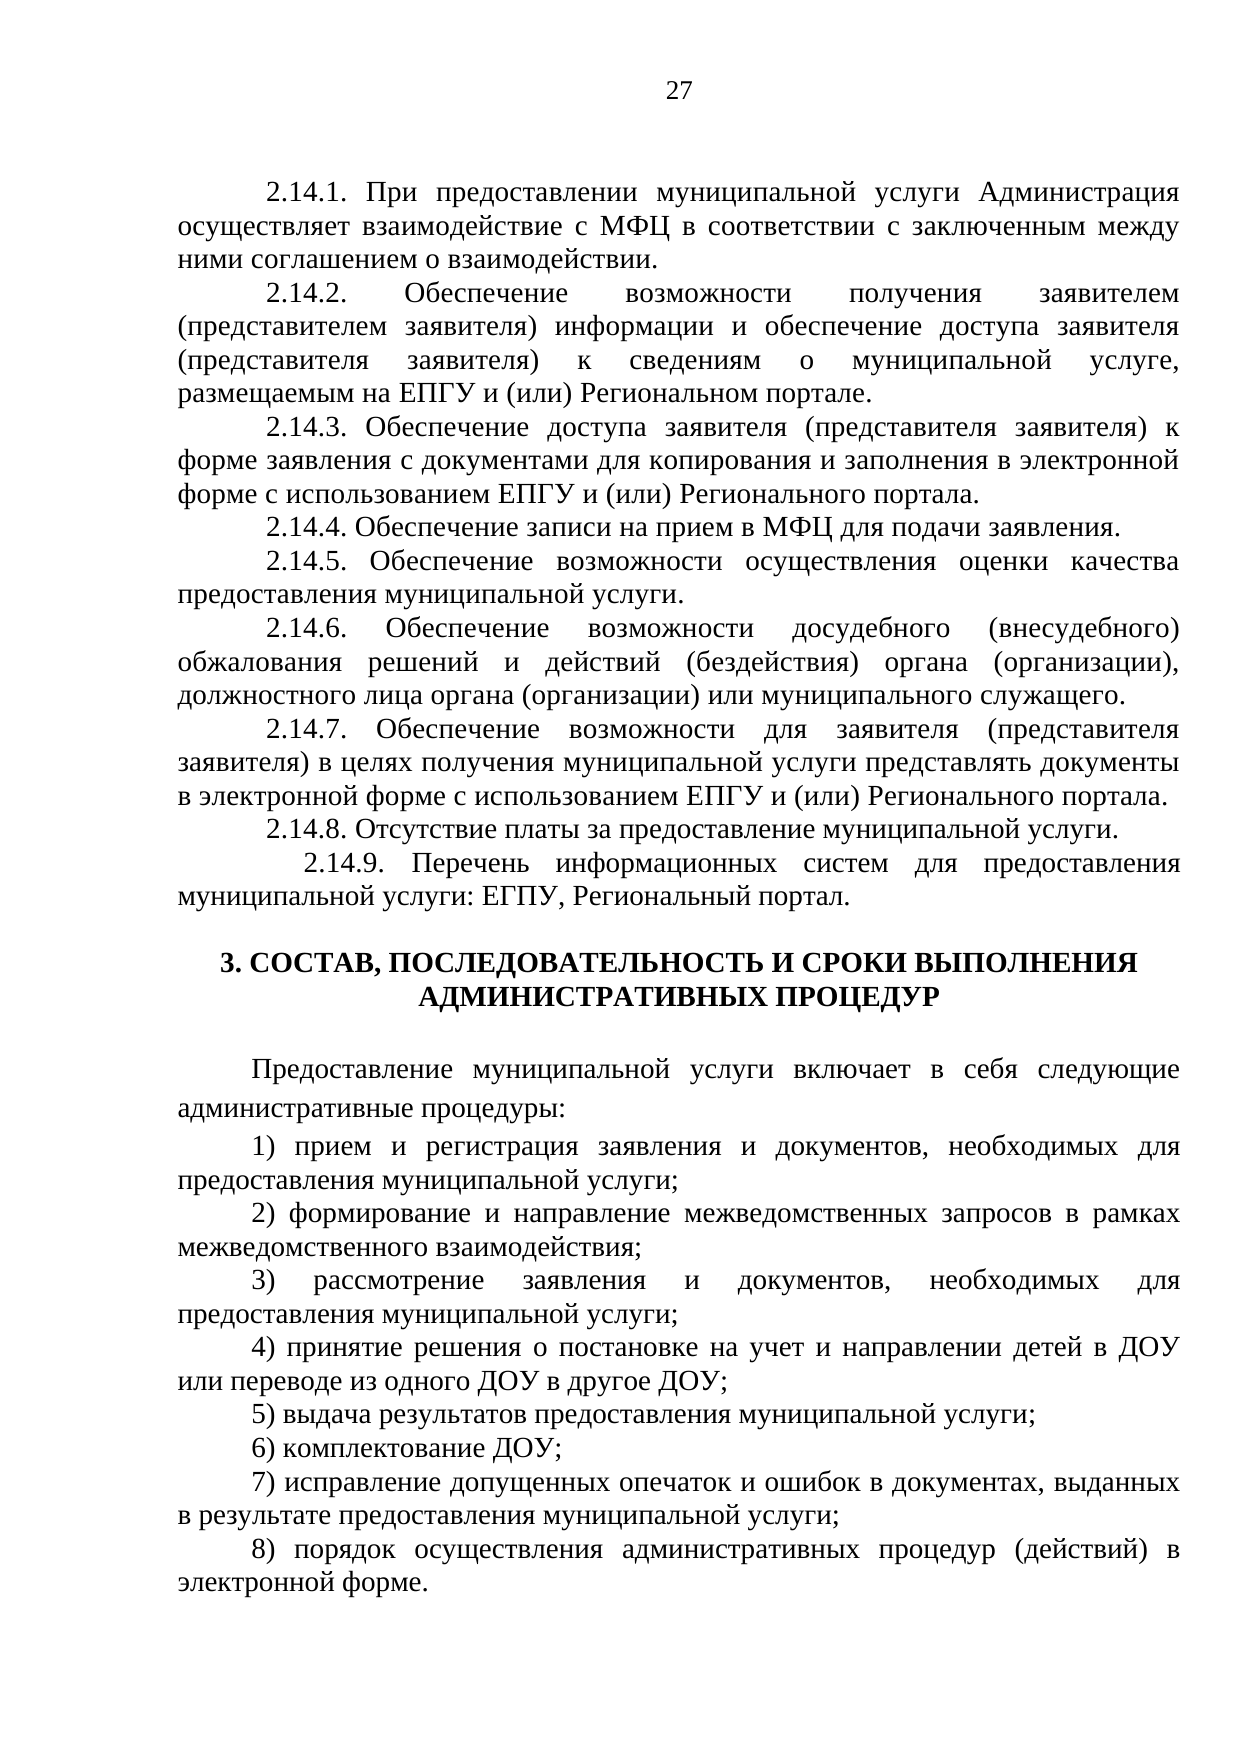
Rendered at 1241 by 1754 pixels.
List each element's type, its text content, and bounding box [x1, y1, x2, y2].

text 7) исправление допущенных опечаток и ошибок в документах, выданных в результате предоставления муниципальной услуги; [177, 1464, 1181, 1531]
text 2.14.8. Отсутствие платы за предоставление муниципальной услуги. [177, 811, 1181, 845]
text 6) комплектование ДОУ; [177, 1430, 1181, 1464]
text 2.14.6. Обеспечение возможности досудебного (внесудебного) обжалования решений и действий (бездействия) органа (организации), должностного лица органа (организации) или муниципального служащего. [177, 610, 1181, 711]
text 2.14.9. Перечень информационных систем для предоставления муниципальной услуги: ЕГПУ, Региональный портал. [177, 845, 1181, 912]
text 2) формирование и направление межведомственных запросов в рамках межведомственного взаимодействия; [177, 1195, 1181, 1262]
text 8) порядок осуществления административных процедур (действий) в электронной форме. [177, 1531, 1181, 1598]
text 4) принятие решения о постановке на учет и направлении детей в ДОУ или переводе из одного ДОУ в другое ДОУ; [177, 1329, 1181, 1397]
text 2.14.4. Обеспечение записи на прием в МФЦ для подачи заявления. [177, 509, 1181, 543]
text 2.14.2. Обеспечение возможности получения заявителем (представителем заявителя) информации и обеспечение доступа заявителя (представителя заявителя) к сведениям о муниципальной услуге, размещаемым на ЕПГУ и (или) Региональном портале. [177, 275, 1181, 409]
text 2.14.5. Обеспечение возможности осуществления оценки качества предоставления муниципальной услуги. [177, 543, 1181, 610]
text 2.14.1. При предоставлении муниципальной услуги Администрация осуществляет взаимодействие с МФЦ в соответствии с заключенным между ними соглашением о взаимодействии. [177, 174, 1181, 275]
text 2.14.7. Обеспечение возможности для заявителя (представителя заявителя) в целях получения муниципальной услуги представлять документы в электронной форме с использованием ЕПГУ и (или) Регионального портала. [177, 711, 1181, 811]
text 2.14.3. Обеспечение доступа заявителя (представителя заявителя) к форме заявления с документами для копирования и заполнения в электронной форме с использованием ЕПГУ и (или) Регионального портала. [177, 409, 1181, 509]
text 3) рассмотрение заявления и документов, необходимых для предоставления муниципальной услуги; [177, 1262, 1181, 1329]
text Предоставление муниципальной услуги включает в себя следующие административные процедуры: [177, 1051, 1181, 1123]
text 3. СОСТАВ, ПОСЛЕДОВАТЕЛЬНОСТЬ И СРОКИ ВЫПОЛНЕНИЯ АДМИНИСТРАТИВНЫХ ПРОЦЕДУР [177, 946, 1181, 1013]
text 5) выдача результатов предоставления муниципальной услуги; [177, 1397, 1181, 1430]
text 1) прием и регистрация заявления и документов, необходимых для предоставления муниципальной услуги; [177, 1128, 1181, 1195]
